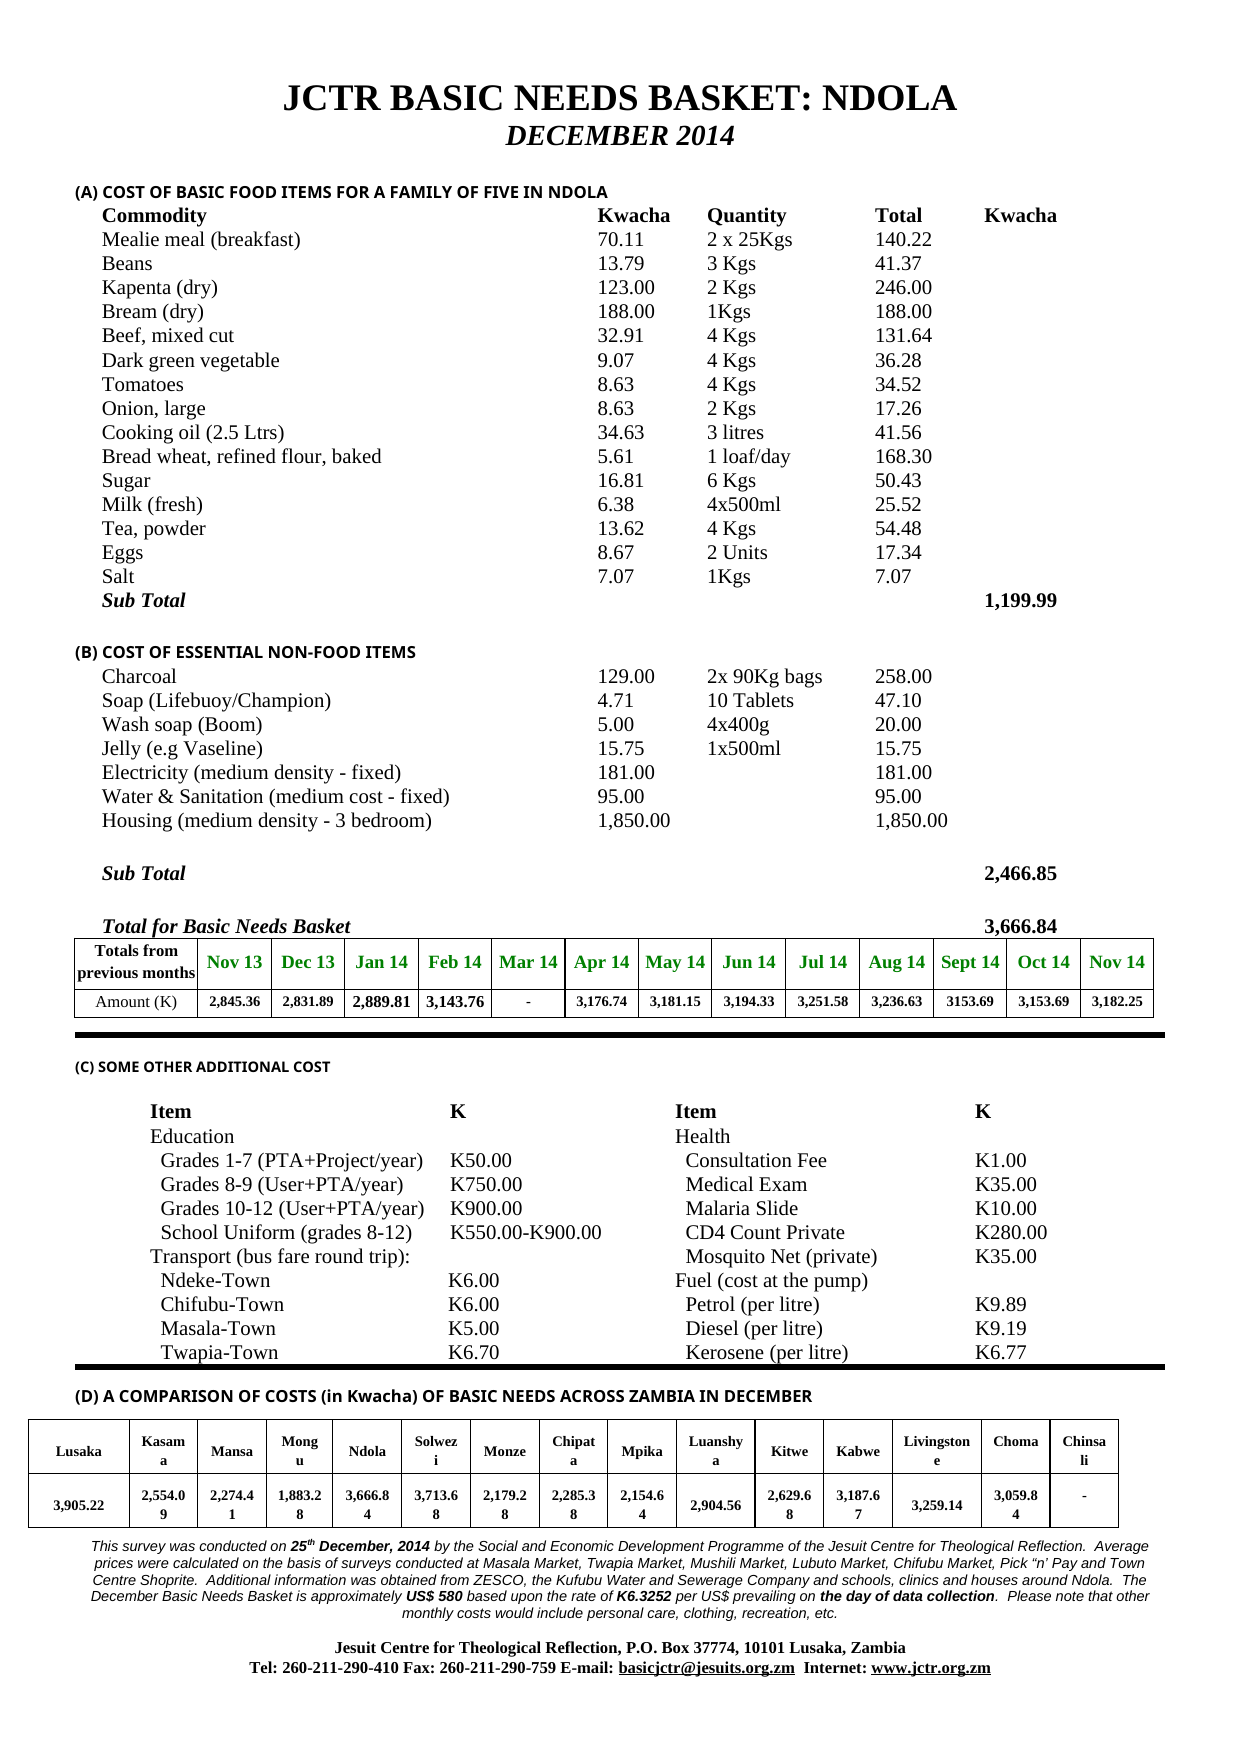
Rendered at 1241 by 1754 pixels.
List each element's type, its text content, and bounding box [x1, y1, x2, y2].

table_cell 3,905.22 [29, 1474, 129, 1527]
text Charcoal 129.00 2x 90Kg bags 258.00 [75, 664, 1165, 688]
table_cell 1,883.28 [267, 1474, 332, 1527]
table_header Nov 14 [1081, 939, 1153, 989]
table_header Oct 14 [1007, 939, 1080, 989]
text (A) COST OF BASIC FOOD ITEMS FOR A FAMILY OF FIVE IN NDOLA [75, 180, 1165, 203]
text Jesuit Centre for Theological Reflection, P.O. Box 37774, 10101 Lusaka, Zambia [75, 1638, 1165, 1657]
table_header Kabwe [824, 1420, 892, 1473]
table_header Mpika [608, 1420, 676, 1473]
table_header Jul 14 [786, 939, 859, 989]
table_header May 14 [639, 939, 711, 989]
text Beef, mixed cut 32.91 4 Kgs 131.64 [75, 323, 1165, 347]
text Electricity (medium density - fixed) 181.00 181.00 [75, 760, 1165, 784]
table_cell 3,187.67 [824, 1474, 892, 1527]
table_header Mansa [198, 1420, 266, 1473]
table_header Sept 14 [934, 939, 1006, 989]
text Total for Basic Needs Basket 3,666.84 [75, 914, 1165, 938]
text (D) A COMPARISON OF COSTS (in Kwacha) OF BASIC NEEDS ACROSS ZAMBIA IN DECEMBER [75, 1384, 1165, 1407]
text JCTR BASIC NEEDS BASKET: NDOLA [75, 75, 1165, 118]
text Kapenta (dry) 123.00 2 Kgs 246.00 [75, 275, 1165, 299]
table_header Kasama [130, 1420, 197, 1473]
table_cell 3153.69 [934, 990, 1006, 1017]
table_header Ndola [333, 1420, 401, 1473]
text Item K Item K [150, 1099, 1165, 1123]
text Onion, large 8.63 2 Kgs 17.26 [75, 396, 1165, 420]
text Tomatoes 8.63 4 Kgs 34.52 [75, 372, 1165, 396]
text Beans 13.79 3 Kgs 41.37 [75, 251, 1165, 275]
table_cell 3,666.84 [333, 1474, 401, 1527]
text Sub Total 1,199.99 [75, 588, 1165, 612]
text Water & Sanitation (medium cost - fixed) 95.00 95.00 [75, 784, 1165, 808]
table_header Jun 14 [712, 939, 785, 989]
text Ndeke-Town K6.00 Fuel (cost at the pump) [150, 1268, 1165, 1292]
text Grades 10-12 (User+PTA/year) K900.00 Malaria Slide K10.00 [150, 1196, 1165, 1220]
table_cell 2,845.36 [198, 990, 271, 1017]
table_header Lusaka [29, 1420, 129, 1473]
table_cell 3,059.84 [982, 1474, 1049, 1527]
table_cell Amount (K) [75, 990, 197, 1017]
text DECEMBER 2014 [75, 118, 1165, 152]
text Commodity Kwacha Quantity Total Kwacha [75, 203, 1165, 227]
table_header Aug 14 [860, 939, 933, 989]
table_header Solwezi [402, 1420, 470, 1473]
table_cell 2,179.28 [471, 1474, 539, 1527]
table_cell 2,274.41 [198, 1474, 266, 1527]
table_header Chinsali [1051, 1420, 1118, 1473]
table_cell 3,259.14 [893, 1474, 981, 1527]
table_header Kitwe [756, 1420, 823, 1473]
table_cell 3,176.74 [566, 990, 638, 1017]
table_header Luanshya [677, 1420, 754, 1473]
table_cell 3,713.68 [402, 1474, 470, 1527]
table_cell 3,181.15 [639, 990, 711, 1017]
text Bream (dry) 188.00 1Kgs 188.00 [75, 299, 1165, 323]
text Sugar 16.81 6 Kgs 50.43 [75, 468, 1165, 492]
table_cell 3,143.76 [419, 990, 491, 1017]
table_cell - [1051, 1474, 1118, 1527]
table_header Monze [471, 1420, 539, 1473]
text Transport (bus fare round trip): Mosquito Net (private) K35.00 [150, 1244, 1165, 1268]
table_header Feb 14 [419, 939, 491, 989]
table_header Nov 13 [198, 939, 271, 989]
text Housing (medium density - 3 bedroom) 1,850.00 1,850.00 [75, 808, 1165, 832]
table_cell 2,831.89 [272, 990, 344, 1017]
text Cooking oil (2.5 Ltrs) 34.63 3 litres 41.56 [75, 420, 1165, 444]
table_cell 3,182.25 [1081, 990, 1153, 1017]
table_header Apr 14 [566, 939, 638, 989]
text Grades 8-9 (User+PTA/year) K750.00 Medical Exam K35.00 [150, 1172, 1165, 1196]
text Twapia-Town K6.70 Kerosene (per litre) K6.77 [150, 1340, 1165, 1364]
table_cell 2,154.64 [608, 1474, 676, 1527]
text Milk (fresh) 6.38 4x500ml 25.52 [75, 492, 1165, 516]
table_header Totals from previous months [75, 939, 197, 989]
text Sub Total 2,466.85 [75, 861, 1165, 885]
table_cell 3,153.69 [1007, 990, 1080, 1017]
table_header Mar 14 [492, 939, 564, 989]
text Masala-Town K5.00 Diesel (per litre) K9.19 [150, 1316, 1165, 1340]
text Bread wheat, refined flour, baked 5.61 1 loaf/day 168.30 [75, 444, 1165, 468]
text Tea, powder 13.62 4 Kgs 54.48 [75, 516, 1165, 540]
text Education Health [150, 1123, 1165, 1148]
table_cell - [492, 990, 564, 1017]
table_header Chipata [540, 1420, 607, 1473]
table_cell 3,194.33 [712, 990, 785, 1017]
table_cell 2,554.09 [130, 1474, 197, 1527]
text This survey was conducted on 25th December, 2014 by the Social and Economic Development Programme of the Jesuit Centre for Theological Reflection. Average prices were calculated on the basis of surveys conducted at Masala Market, Twapia Market, Mushili Market, Lubuto Market, Chifubu Market, Pick “n’ Pay and Town Centre Shoprite. Additional information was obtained from ZESCO, the Kufubu Water and Sewerage Company and schools, clinics and houses around Ndola. The December Basic Needs Basket is approximately US$ 580 based upon the rate of K6.3252 per US$ prevailing on the day of data collection. Please note that other monthly costs would include personal care, clothing, recreation, etc. [75, 1538, 1165, 1622]
table_header Livingstone [893, 1420, 981, 1473]
text (C) SOME OTHER ADDITIONAL COST [75, 1057, 1165, 1077]
text Grades 1-7 (PTA+Project/year) K50.00 Consultation Fee K1.00 [150, 1148, 1165, 1172]
table_cell 3,251.58 [786, 990, 859, 1017]
text Soap (Lifebuoy/Champion) 4.71 10 Tablets 47.10 [75, 688, 1165, 712]
table_cell 2,285.38 [540, 1474, 607, 1527]
text Wash soap (Boom) 5.00 4x400g 20.00 [75, 712, 1165, 736]
table_header Choma [982, 1420, 1049, 1473]
text Dark green vegetable 9.07 4 Kgs 36.28 [75, 347, 1165, 372]
table_header Dec 13 [272, 939, 344, 989]
table_header Jan 14 [345, 939, 418, 989]
text Tel: 260-211-290-410 Fax: 260-211-290-759 E-mail: basicjctr@jesuits.org.zm Internet: www.jctr.org.zm [75, 1657, 1165, 1677]
text (B) COST OF ESSENTIAL NON-FOOD ITEMS [75, 641, 1165, 664]
text Jelly (e.g Vaseline) 15.75 1x500ml 15.75 [75, 736, 1165, 760]
table_cell 2,889.81 [345, 990, 418, 1017]
text School Uniform (grades 8-12) K550.00-K900.00 CD4 Count Private K280.00 [150, 1220, 1165, 1244]
table_cell 2,629.68 [756, 1474, 823, 1527]
table_header Mongu [267, 1420, 332, 1473]
text Chifubu-Town K6.00 Petrol (per litre) K9.89 [150, 1292, 1165, 1316]
text Eggs 8.67 2 Units 17.34 [75, 540, 1165, 564]
table_cell 3,236.63 [860, 990, 933, 1017]
text Mealie meal (breakfast) 70.11 2 x 25Kgs 140.22 [75, 227, 1165, 251]
text Salt 7.07 1Kgs 7.07 [75, 564, 1165, 588]
table_cell 2,904.56 [677, 1474, 754, 1527]
